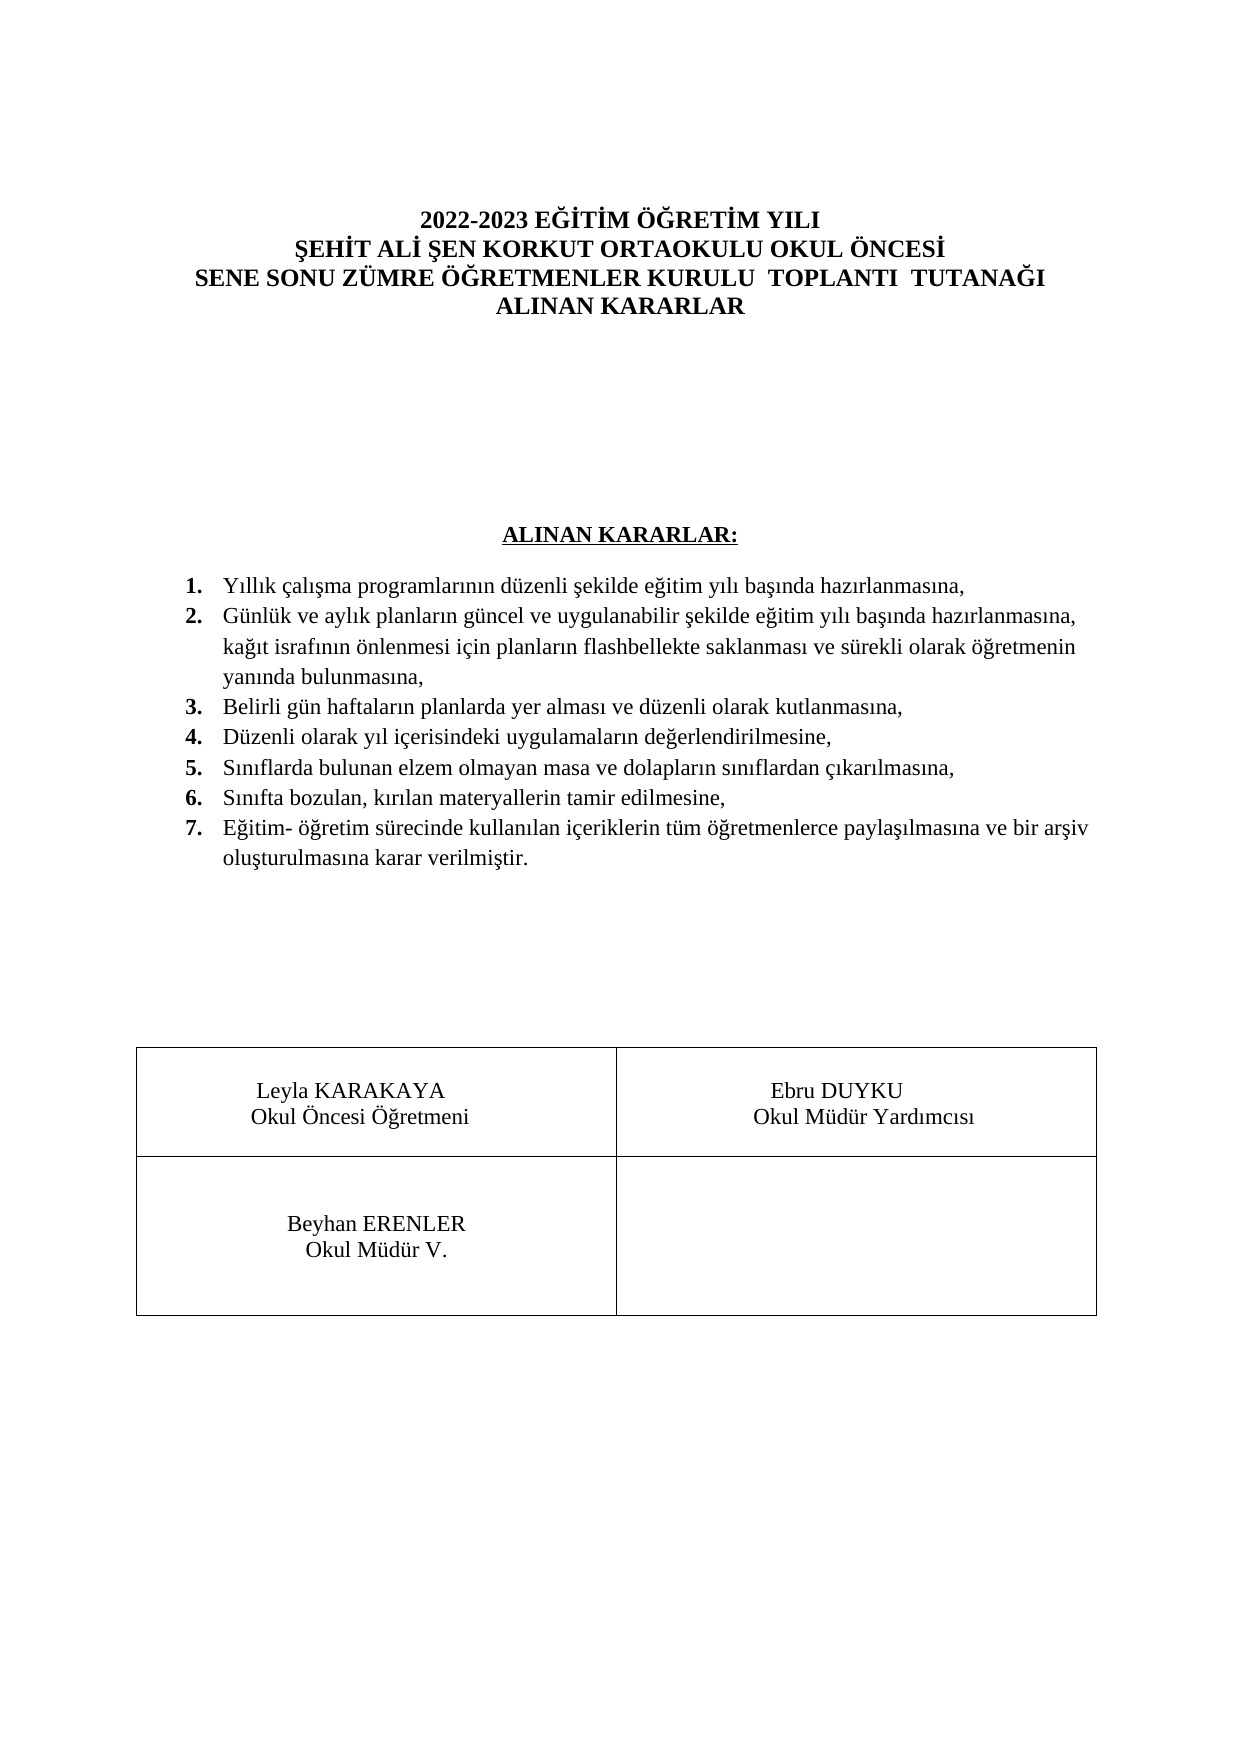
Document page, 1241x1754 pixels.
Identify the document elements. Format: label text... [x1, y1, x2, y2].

text 2022-2023 EĞİTİM ÖĞRETİM YILI [148, 205, 1093, 234]
list Sınıfta bozulan, kırılan materyallerin tamir edilmesine, [185, 784, 1093, 810]
text SENE SONU ZÜMRE ÖĞRETMENLER KURULU TOPLANTI TUTANAĞI ALINAN KARARLAR [148, 263, 1093, 320]
list Günlük ve aylık planların güncel ve uygulanabilir şekilde eğitim yılı başında hazırlanmasına, kağıt israfının önlenmesi için planların flashbellekte saklanması ve sürekli olarak öğretmenin yanında bulunmasına, [185, 603, 1093, 689]
text ALINAN KARARLAR: [148, 521, 1093, 548]
list Eğitim- öğretim sürecinde kullanılan içeriklerin tüm öğretmenlerce paylaşılmasına ve bir arşiv oluşturulmasına karar verilmiştir. [185, 814, 1093, 871]
text ŞEHİT ALİ ŞEN KORKUT ORTAOKULU OKUL ÖNCESİ [148, 234, 1093, 263]
list Belirli gün haftaların planlarda yer alması ve düzenli olarak kutlanmasına, [185, 693, 1093, 719]
table_header Leyla KARAKAYA Okul Öncesi Öğretmeni [137, 1048, 616, 1156]
list Sınıflarda bulunan elzem olmayan masa ve dolapların sınıflardan çıkarılmasına, [185, 754, 1093, 780]
table_cell [617, 1157, 1096, 1315]
list Yıllık çalışma programlarının düzenli şekilde eğitim yılı başında hazırlanmasına, [185, 572, 1093, 599]
table_cell Beyhan ERENLER Okul Müdür V. [137, 1157, 616, 1315]
table_header Ebru DUYKU Okul Müdür Yardımcısı [617, 1048, 1096, 1156]
list Düzenli olarak yıl içerisindeki uygulamaların değerlendirilmesine, [185, 723, 1093, 750]
